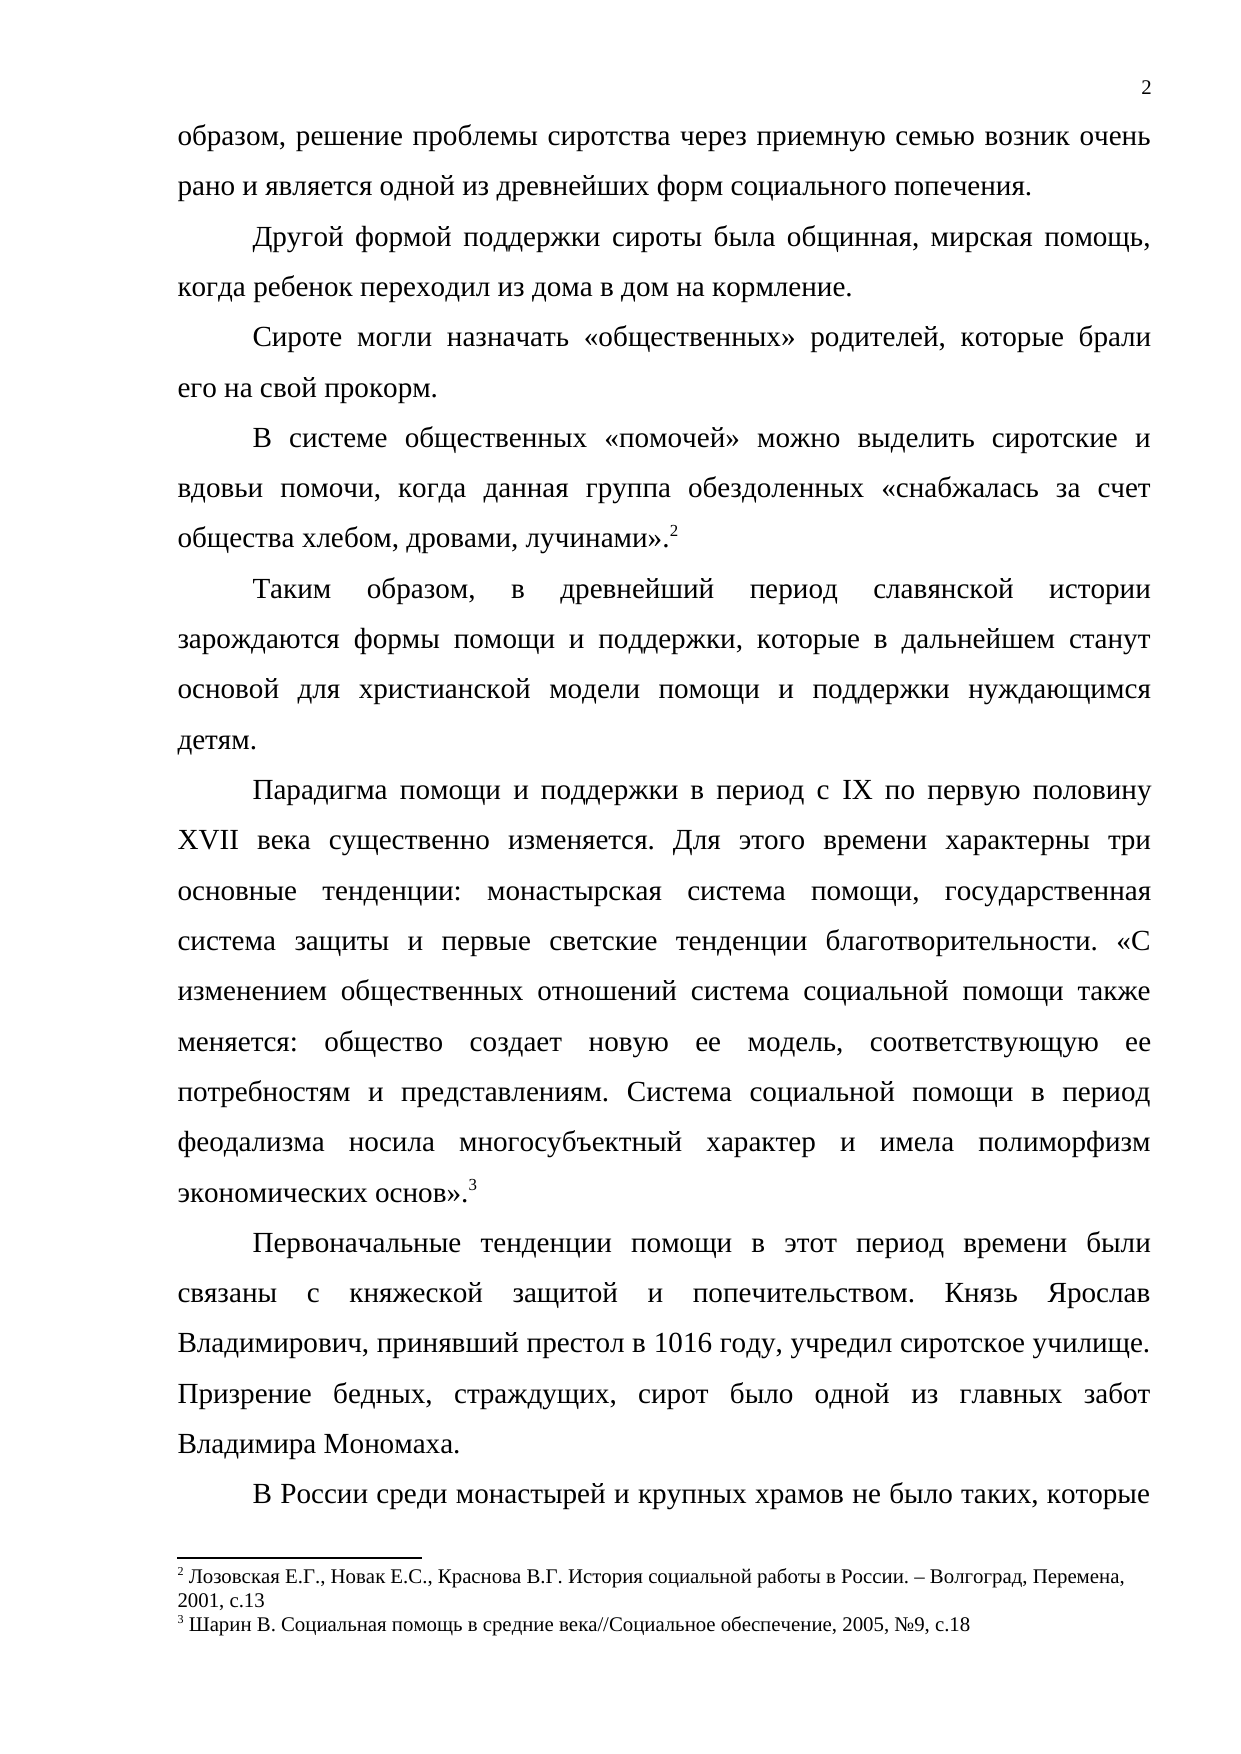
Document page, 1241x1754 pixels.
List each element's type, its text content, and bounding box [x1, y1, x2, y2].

text Сироте могли назначать «общественных» родителей, которые брали его на свой прокорм. [177, 319, 1152, 403]
text Первоначальные тенденции помощи в этот период времени были связаны с княжеской защитой и попечительством. Князь Ярослав Владимирович, принявший престол в 1016 году, учредил сиротское училище. Призрение бедных, страждущих, сирот было одной из главных забот Владимира Мономаха. [177, 1225, 1152, 1460]
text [177, 118, 1152, 202]
text Таким образом, в древнейший период славянской истории зарождаются формы помощи и поддержки, которые в дальнейшем станут основой для христианской модели помощи и поддержки нуждающимся детям. [177, 571, 1152, 755]
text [177, 1477, 1152, 1510]
text В системе общественных «помочей» можно выделить сиротские и вдовьи помочи, когда данная группа обездоленных «снабжалась за счет общества хлебом, дровами, лучинами». [177, 420, 1152, 554]
text Парадигма помощи и поддержки в период с IX по первую половину XVII века существенно изменяется. Для этого времени характерны три основные тенденции: монастырская система помощи, государственная система защиты и первые светские тенденции благотворительности. «С изменением общественных отношений система социальной помощи также меняется: общество создает новую ее модель, соответствующую ее потребностям и представлениям. Система социальной помощи в период феодализма носила многосубъектный характер и имела полиморфизм экономических основ». [177, 772, 1152, 1208]
text Другой формой поддержки сироты была общинная, мирская помощь, когда ребенок переходил из дома в дом на кормление. [177, 219, 1152, 303]
